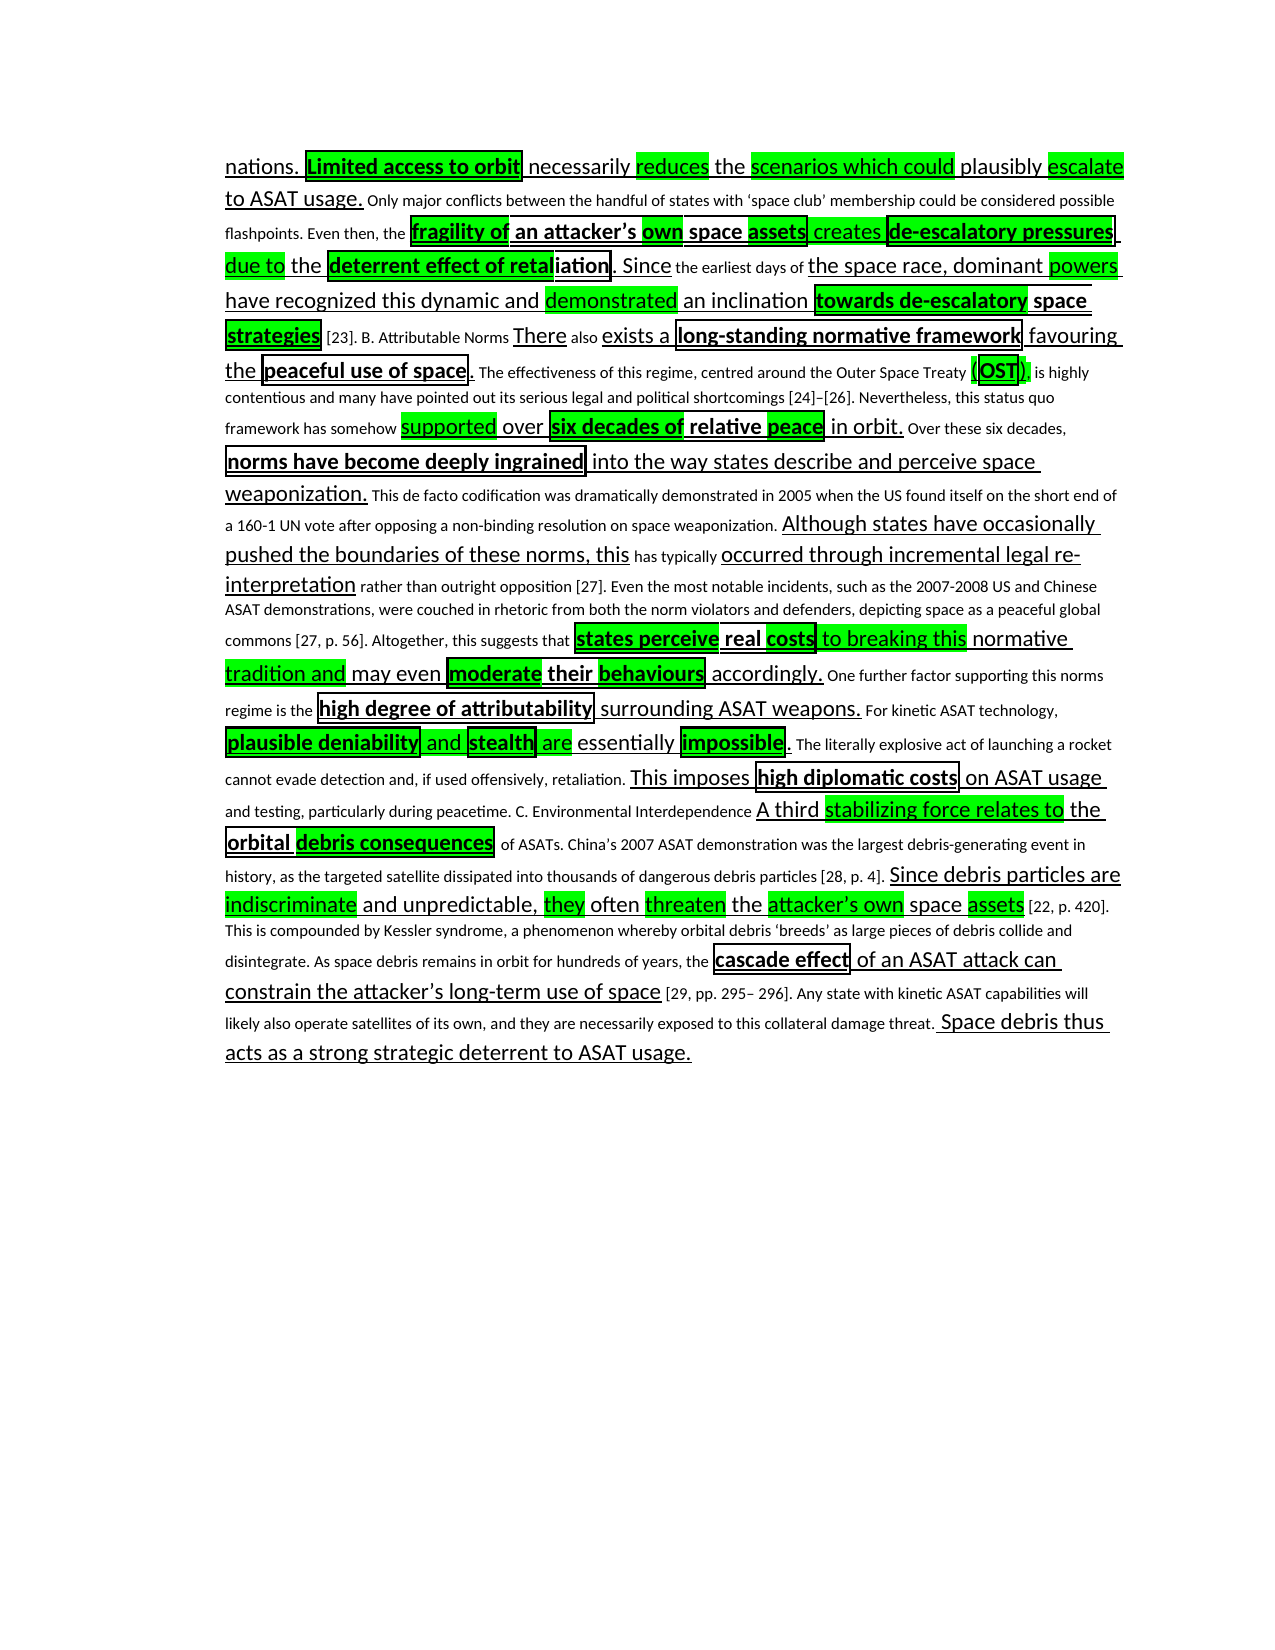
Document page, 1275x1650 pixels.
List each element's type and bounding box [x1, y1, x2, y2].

list [187, 150, 1125, 1066]
